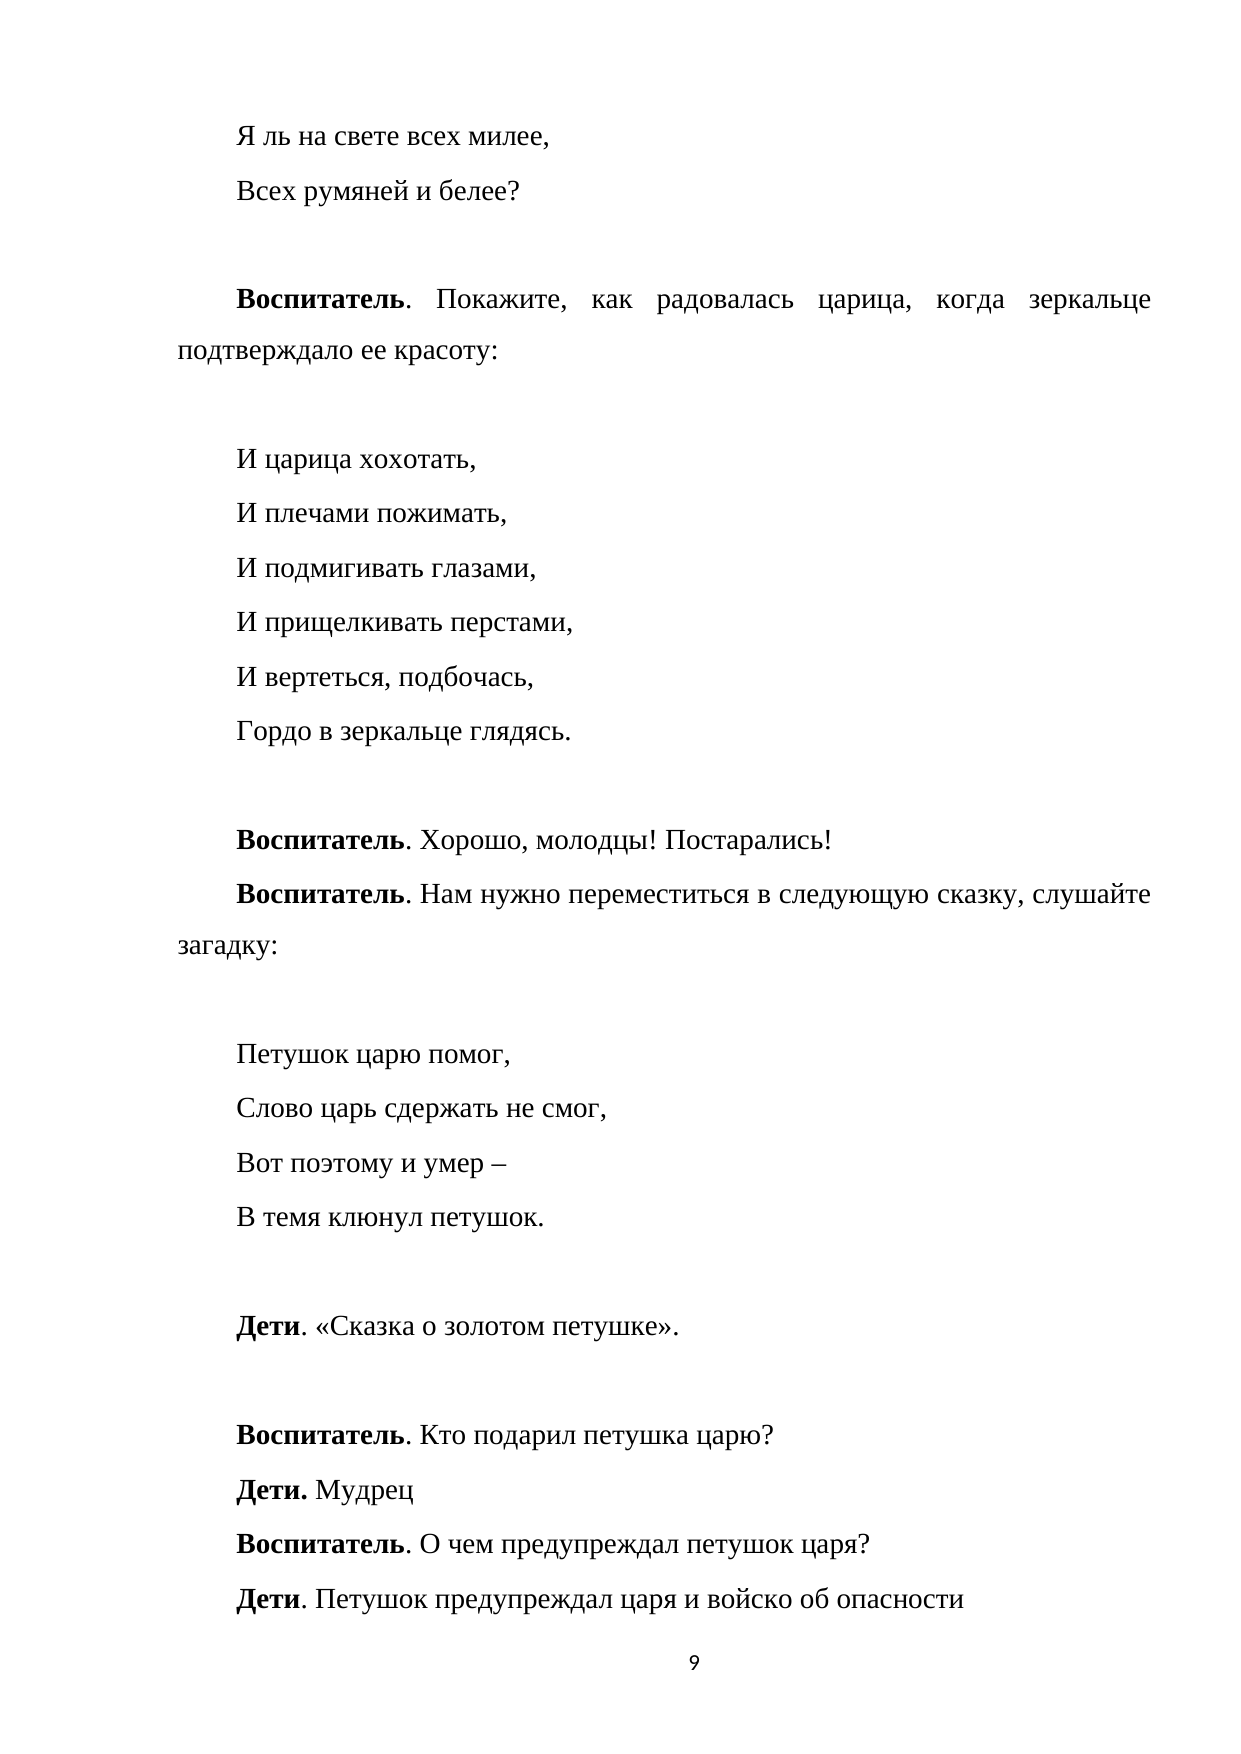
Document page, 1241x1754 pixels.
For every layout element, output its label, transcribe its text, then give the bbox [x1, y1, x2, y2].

text Воспитатель. Кто подарил петушка царю? [177, 1417, 1152, 1451]
text Вот поэтому и умер – [177, 1145, 1152, 1178]
text В темя клюнул петушок. [177, 1199, 1152, 1233]
text И прищелкивать перстами, [177, 604, 1152, 638]
text Воспитатель. О чем предупреждал петушок царя? [177, 1526, 1152, 1560]
text И царица хохотать, [177, 441, 1152, 474]
text И плечами пожимать, [177, 495, 1152, 529]
text Воспитатель. Хорошо, молодцы! Постарались! [177, 822, 1152, 856]
text Воспитатель. Нам нужно переместиться в следующую сказку, слушайте загадку: [177, 877, 1152, 961]
text И подмигивать глазами, [177, 550, 1152, 583]
text Дети. Мудрец [177, 1472, 1152, 1505]
text Дети. «Сказка о золотом петушке». [177, 1308, 1152, 1342]
text Воспитатель. Покажите, как радовалась царица, когда зеркальце подтверждало ее красоту: [177, 282, 1152, 365]
text Дети. Петушок предупреждал царя и войско об опасности [177, 1581, 1152, 1614]
text Слово царь сдержать не смог, [177, 1090, 1152, 1124]
text И вертеться, подбочась, [177, 659, 1152, 692]
text Петушок царю помог, [177, 1036, 1152, 1069]
text Гордо в зеркальце глядясь. [177, 713, 1152, 747]
text Всех румяней и белее? [177, 173, 1152, 206]
text Я ль на свете всех милее, [177, 118, 1152, 152]
